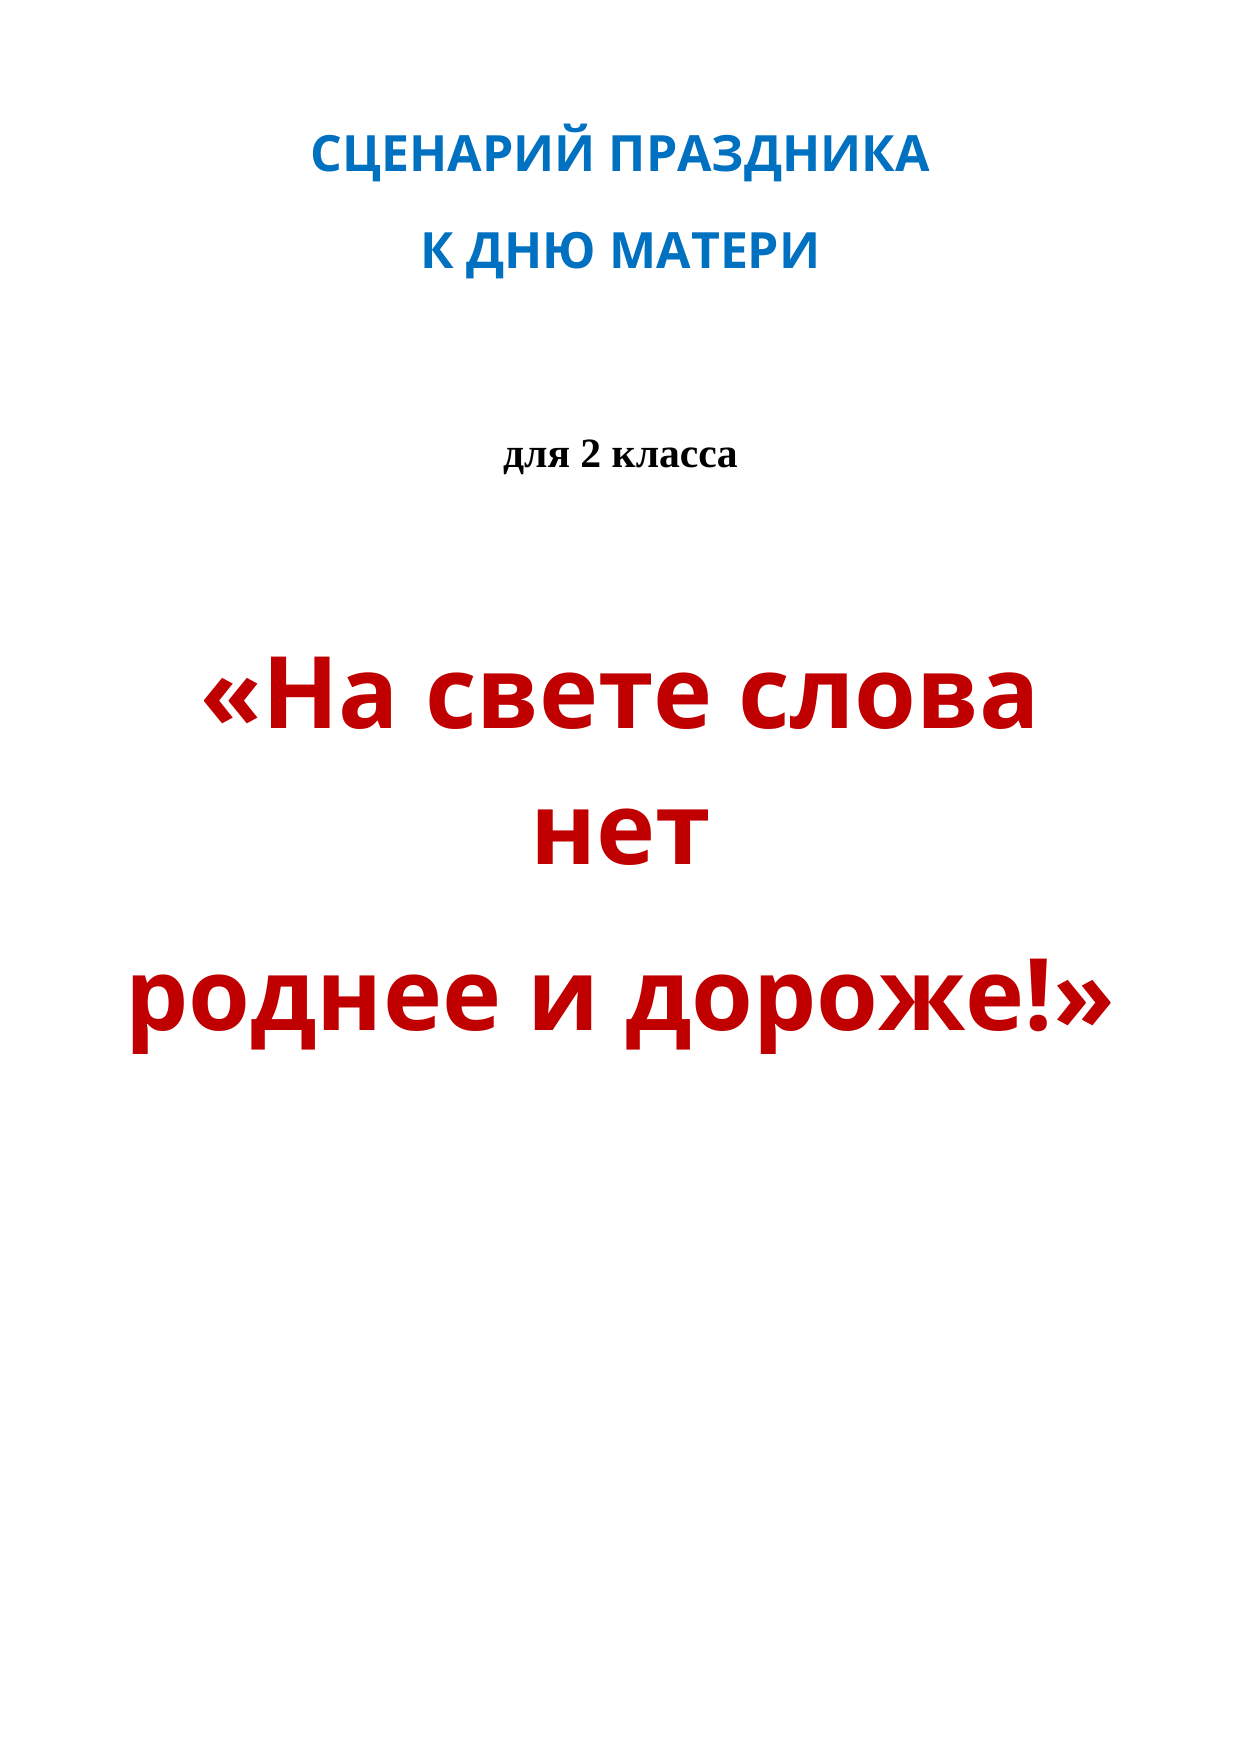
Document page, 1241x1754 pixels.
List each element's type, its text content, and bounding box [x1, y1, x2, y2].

text «На свете слова нет [118, 621, 1122, 894]
text К ДНЮ МАТЕРИ [118, 215, 1122, 283]
text роднее и дороже!» [118, 923, 1122, 1059]
text для 2 класса [118, 428, 1122, 476]
text СЦЕНАРИЙ ПРАЗДНИКА [118, 118, 1122, 186]
